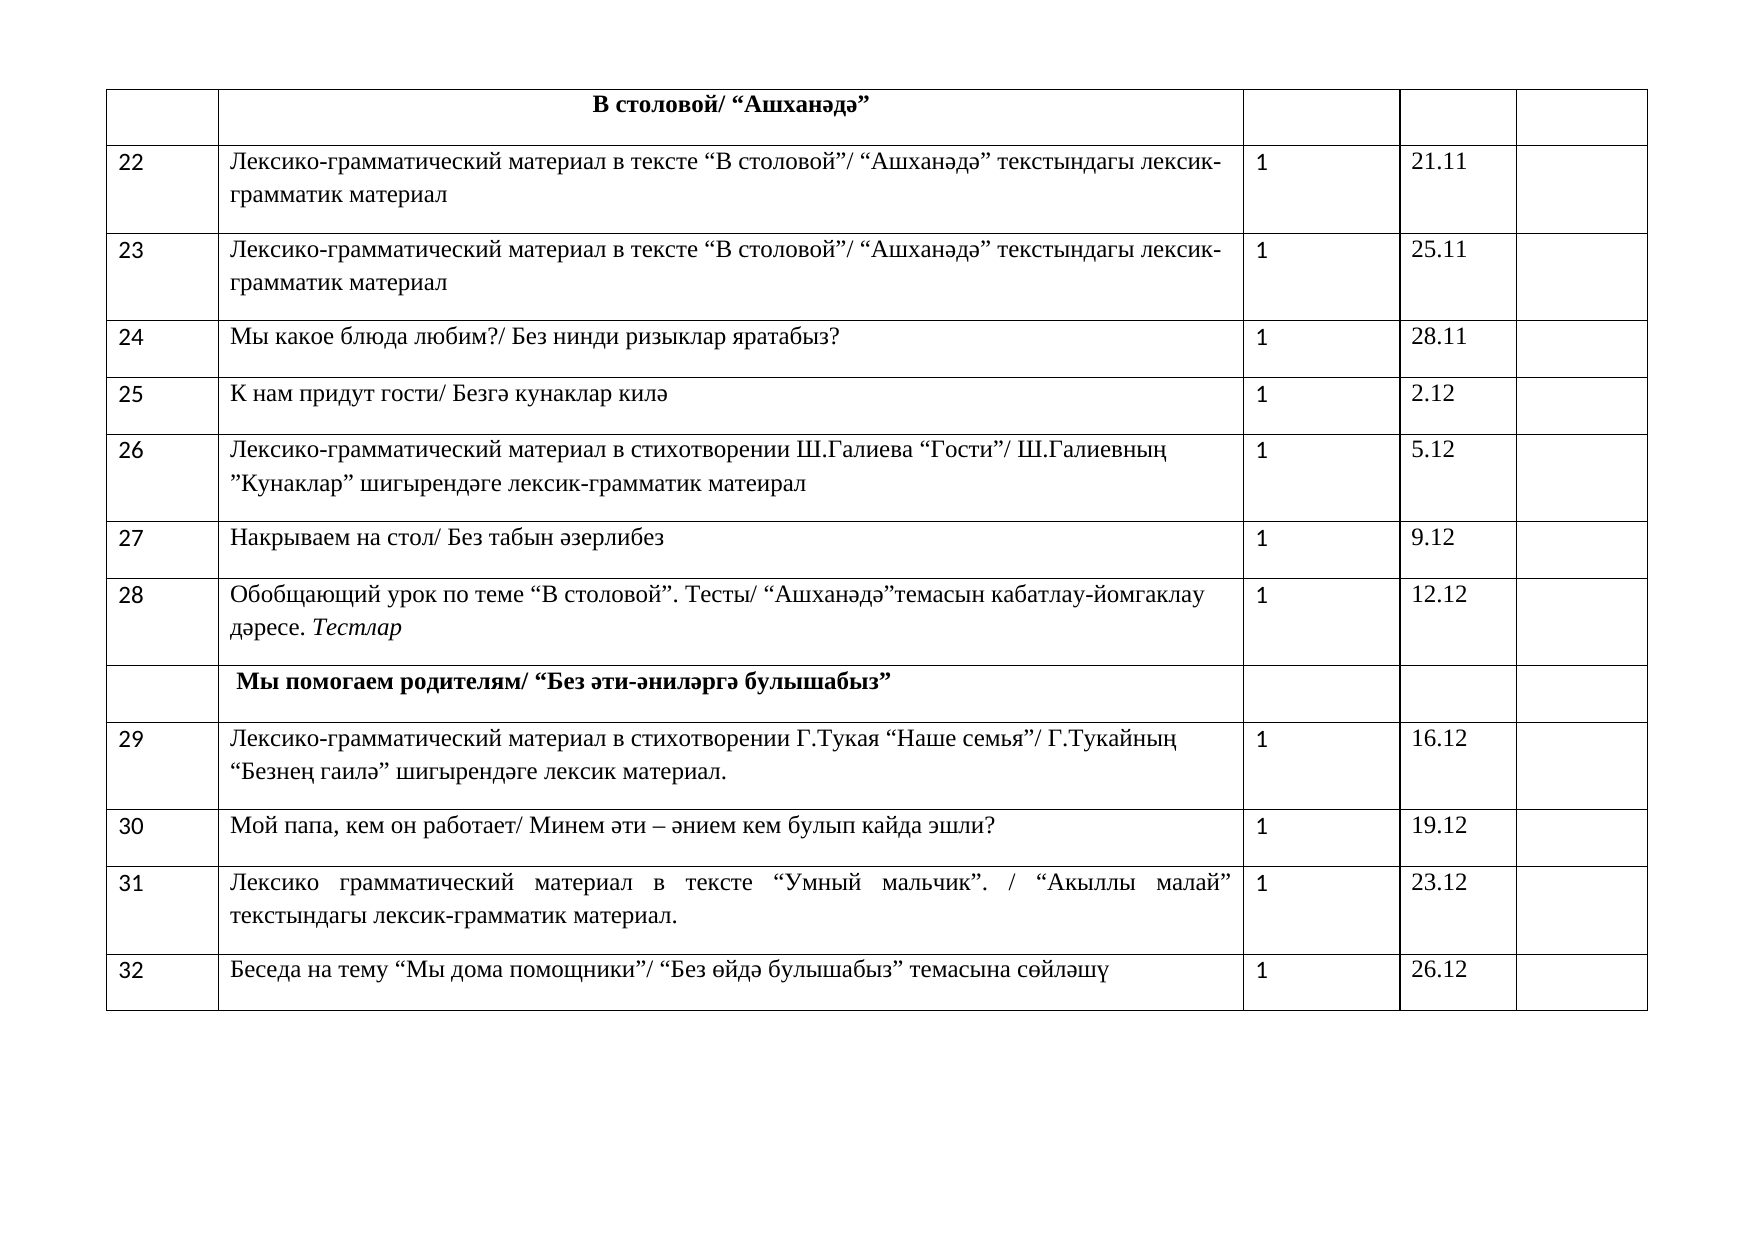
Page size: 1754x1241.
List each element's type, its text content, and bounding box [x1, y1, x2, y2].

table_cell 1 [1244, 723, 1399, 809]
table_cell 19.12 [1401, 810, 1516, 866]
table_cell [1401, 666, 1516, 722]
table_cell 22 [107, 146, 218, 233]
table_cell [1517, 378, 1647, 433]
table_cell Накрываем на стол/ Без табын әзерлибез [219, 522, 1243, 578]
table_cell 1 [1244, 378, 1399, 433]
table_cell 24 [107, 321, 218, 377]
table_cell Лексико-грамматический материал в тексте “В столовой”/ “Ашханәдә” текстындагы лексик-грамматик материал [219, 234, 1243, 320]
table_cell [1517, 435, 1647, 521]
table_cell 23 [107, 234, 218, 320]
table_cell 28 [107, 579, 218, 665]
table_cell 1 [1244, 146, 1399, 233]
table_cell 25.11 [1401, 234, 1516, 320]
table_cell К нам придут гости/ Безгә кунаклар килә [219, 378, 1243, 433]
table_cell 27 [107, 522, 218, 578]
table_cell [107, 90, 218, 145]
table_cell Лексико грамматический материал в тексте “Умный мальчик”. / “Акыллы малай” текстындагы лексик-грамматик материал. [219, 867, 1243, 953]
table_cell Лексико-грамматический материал в тексте “В столовой”/ “Ашханәдә” текстындагы лексик-грамматик материал [219, 146, 1243, 233]
table_cell 1 [1244, 810, 1399, 866]
table_cell 31 [107, 867, 218, 953]
table_cell 28.11 [1401, 321, 1516, 377]
table_cell В столовой/ “Ашханәдә” [219, 90, 1243, 145]
table_cell 1 [1244, 435, 1399, 521]
table_cell [1517, 522, 1647, 578]
table_cell 1 [1244, 522, 1399, 578]
table_cell 23.12 [1401, 867, 1516, 953]
table_cell Мой папа, кем он работает/ Минем әти – әнием кем булып кайда эшли? [219, 810, 1243, 866]
table_cell 26 [107, 435, 218, 521]
table_cell Лексико-грамматический материал в стихотворении Ш.Галиева “Гости”/ Ш.Галиевның ”Кунаклар” шигырендәге лексик-грамматик матеирал [219, 435, 1243, 521]
table_cell [1517, 810, 1647, 866]
table_cell Мы помогаем родителям/ “Без әти-әниләргә булышабыз” [219, 666, 1243, 722]
table_cell 9.12 [1401, 522, 1516, 578]
table_cell [1517, 146, 1647, 233]
table_cell [1244, 666, 1399, 722]
table_cell 5.12 [1401, 435, 1516, 521]
table_cell 25 [107, 378, 218, 433]
table_cell [1517, 90, 1647, 145]
table_cell Лексико-грамматический материал в стихотворении Г.Тукая “Наше семья”/ Г.Тукайның “Безнең гаилә” шигырендәге лексик материал. [219, 723, 1243, 809]
table_cell 16.12 [1401, 723, 1516, 809]
table_cell [1517, 955, 1647, 1010]
table_cell 30 [107, 810, 218, 866]
table_cell [1517, 867, 1647, 953]
table_cell [1244, 90, 1399, 145]
table_cell 1 [1244, 579, 1399, 665]
table_cell 2.12 [1401, 378, 1516, 433]
table_cell [1517, 234, 1647, 320]
table_cell [1517, 723, 1647, 809]
table_cell 32 [107, 955, 218, 1010]
table_cell 12.12 [1401, 579, 1516, 665]
table_cell [1517, 321, 1647, 377]
table_cell Обобщающий урок по теме “В столовой”. Тесты/ “Ашханәдә”темасын кабатлау-йомгаклау дәресе. Тестлар [219, 579, 1243, 665]
table_cell Мы какое блюда любим?/ Без нинди ризыклар яратабыз? [219, 321, 1243, 377]
table_cell [107, 666, 218, 722]
table_cell 1 [1244, 234, 1399, 320]
table_cell 29 [107, 723, 218, 809]
table_cell 1 [1244, 321, 1399, 377]
table_cell [1517, 666, 1647, 722]
table_cell [1401, 90, 1516, 145]
table_cell 1 [1244, 955, 1399, 1010]
table_cell 21.11 [1401, 146, 1516, 233]
table_cell 26.12 [1401, 955, 1516, 1010]
table_cell 1 [1244, 867, 1399, 953]
table_cell [1517, 579, 1647, 665]
table_cell Беседа на тему “Мы дома помощники”/ “Без өйдә булышабыз” темасына сөйләшү [219, 955, 1243, 1010]
